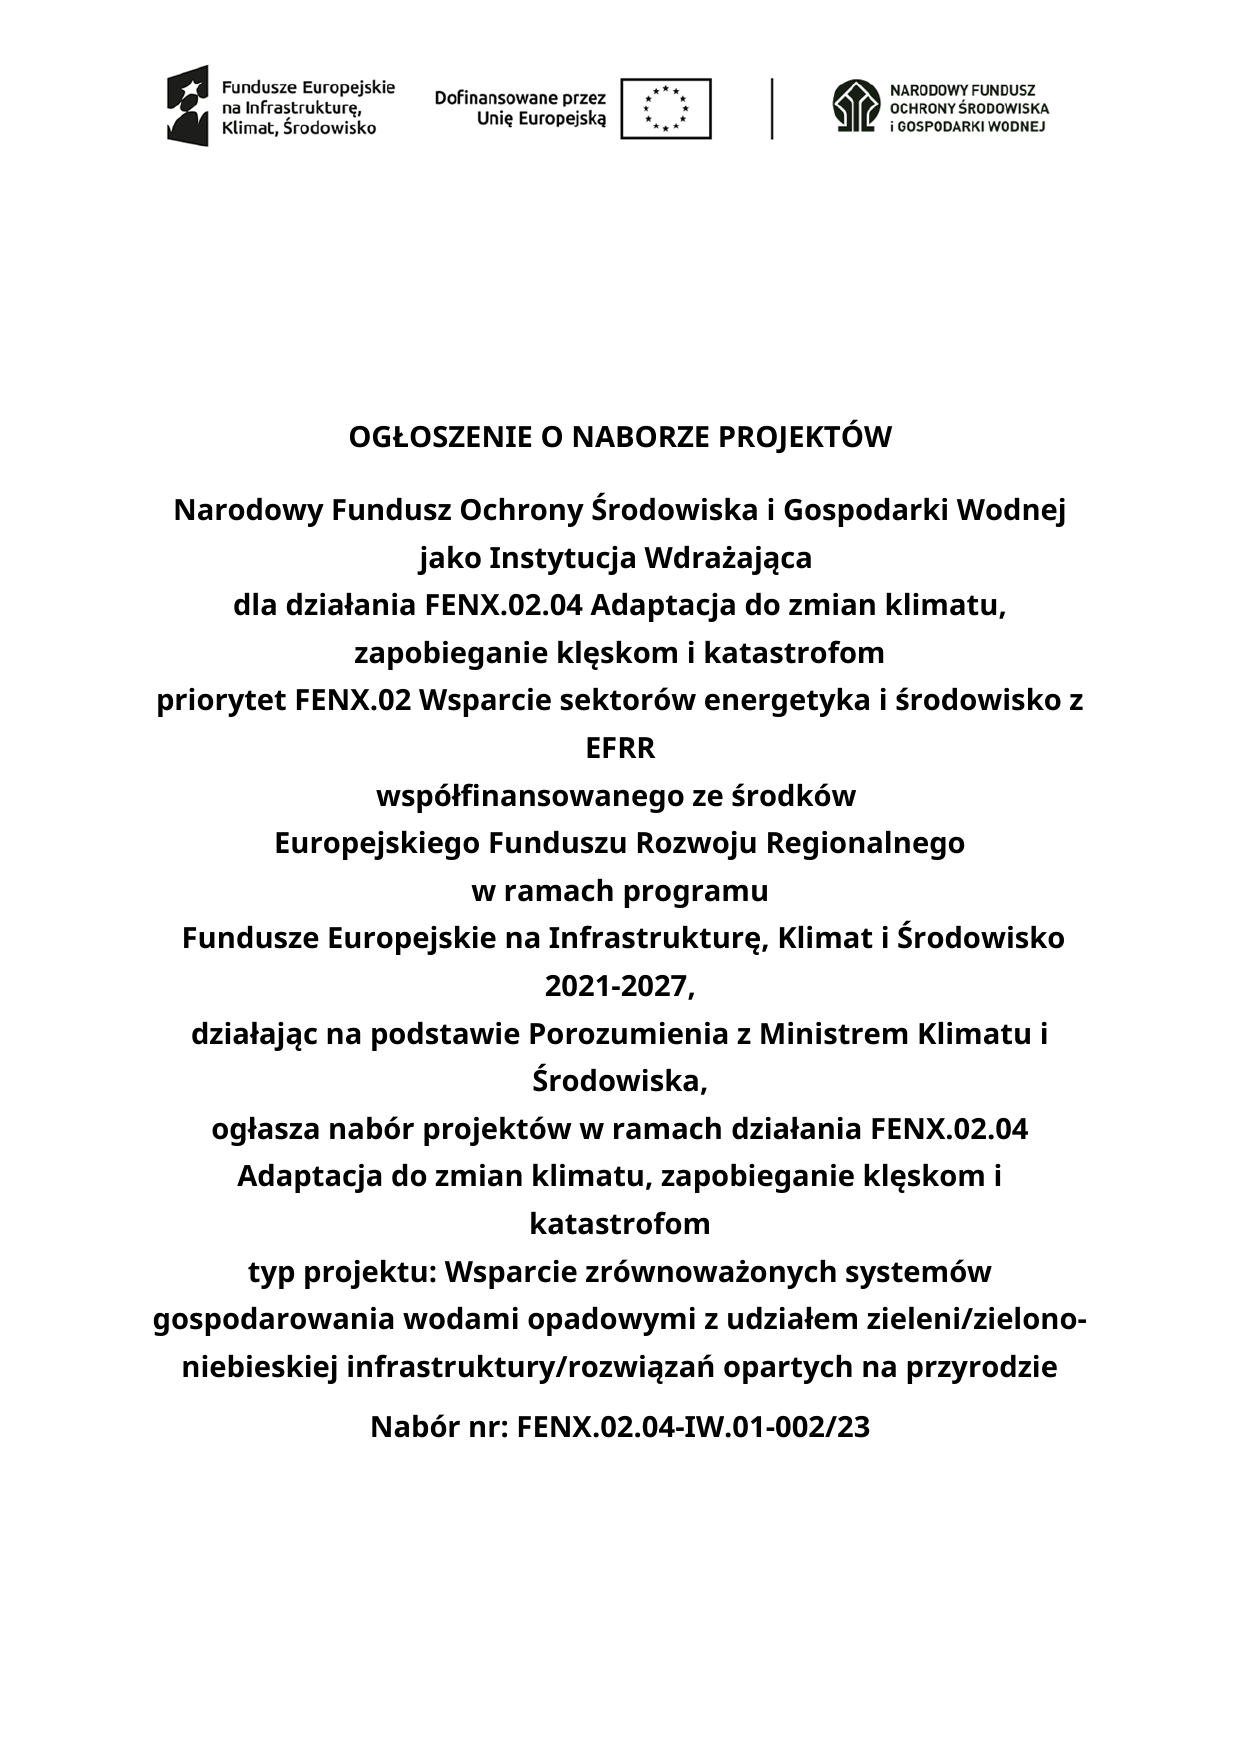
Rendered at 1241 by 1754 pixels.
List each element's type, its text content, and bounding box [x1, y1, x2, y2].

title Narodowy Fundusz Ochrony Środowiska i Gospodarki Wodnej jako Instytucja Wdrażająca dla działania FENX.02.04 Adaptacja do zmian klimatu, zapobieganie klęskom i katastrofom priorytet FENX.02 Wsparcie sektorów energetyka i środowisko z EFRR współfinansowanego ze środków Europejskiego Funduszu Rozwoju Regionalnego w ramach programu Fundusze Europejskie na Infrastrukturę, Klimat i Środowisko 2021-2027, działając na podstawie Porozumienia z Ministrem Klimatu i Środowiska, ogłasza nabór projektów w ramach działania FENX.02.04 Adaptacja do zmian klimatu, zapobieganie klęskom i katastrofom typ projektu: Wsparcie zrównoważonych systemów gospodarowania wodami opadowymi z udziałem zieleni/zielono-niebieskiej infrastruktury/rozwiązań opartych na przyrodzie [148, 489, 1092, 1386]
picture [147, 44, 1093, 167]
subtitle OGŁOSZENIE O NABORZE PROJEKTÓW [148, 417, 1092, 456]
text Nabór nr: FENX.02.04-IW.01-002/23 [148, 1406, 1092, 1446]
